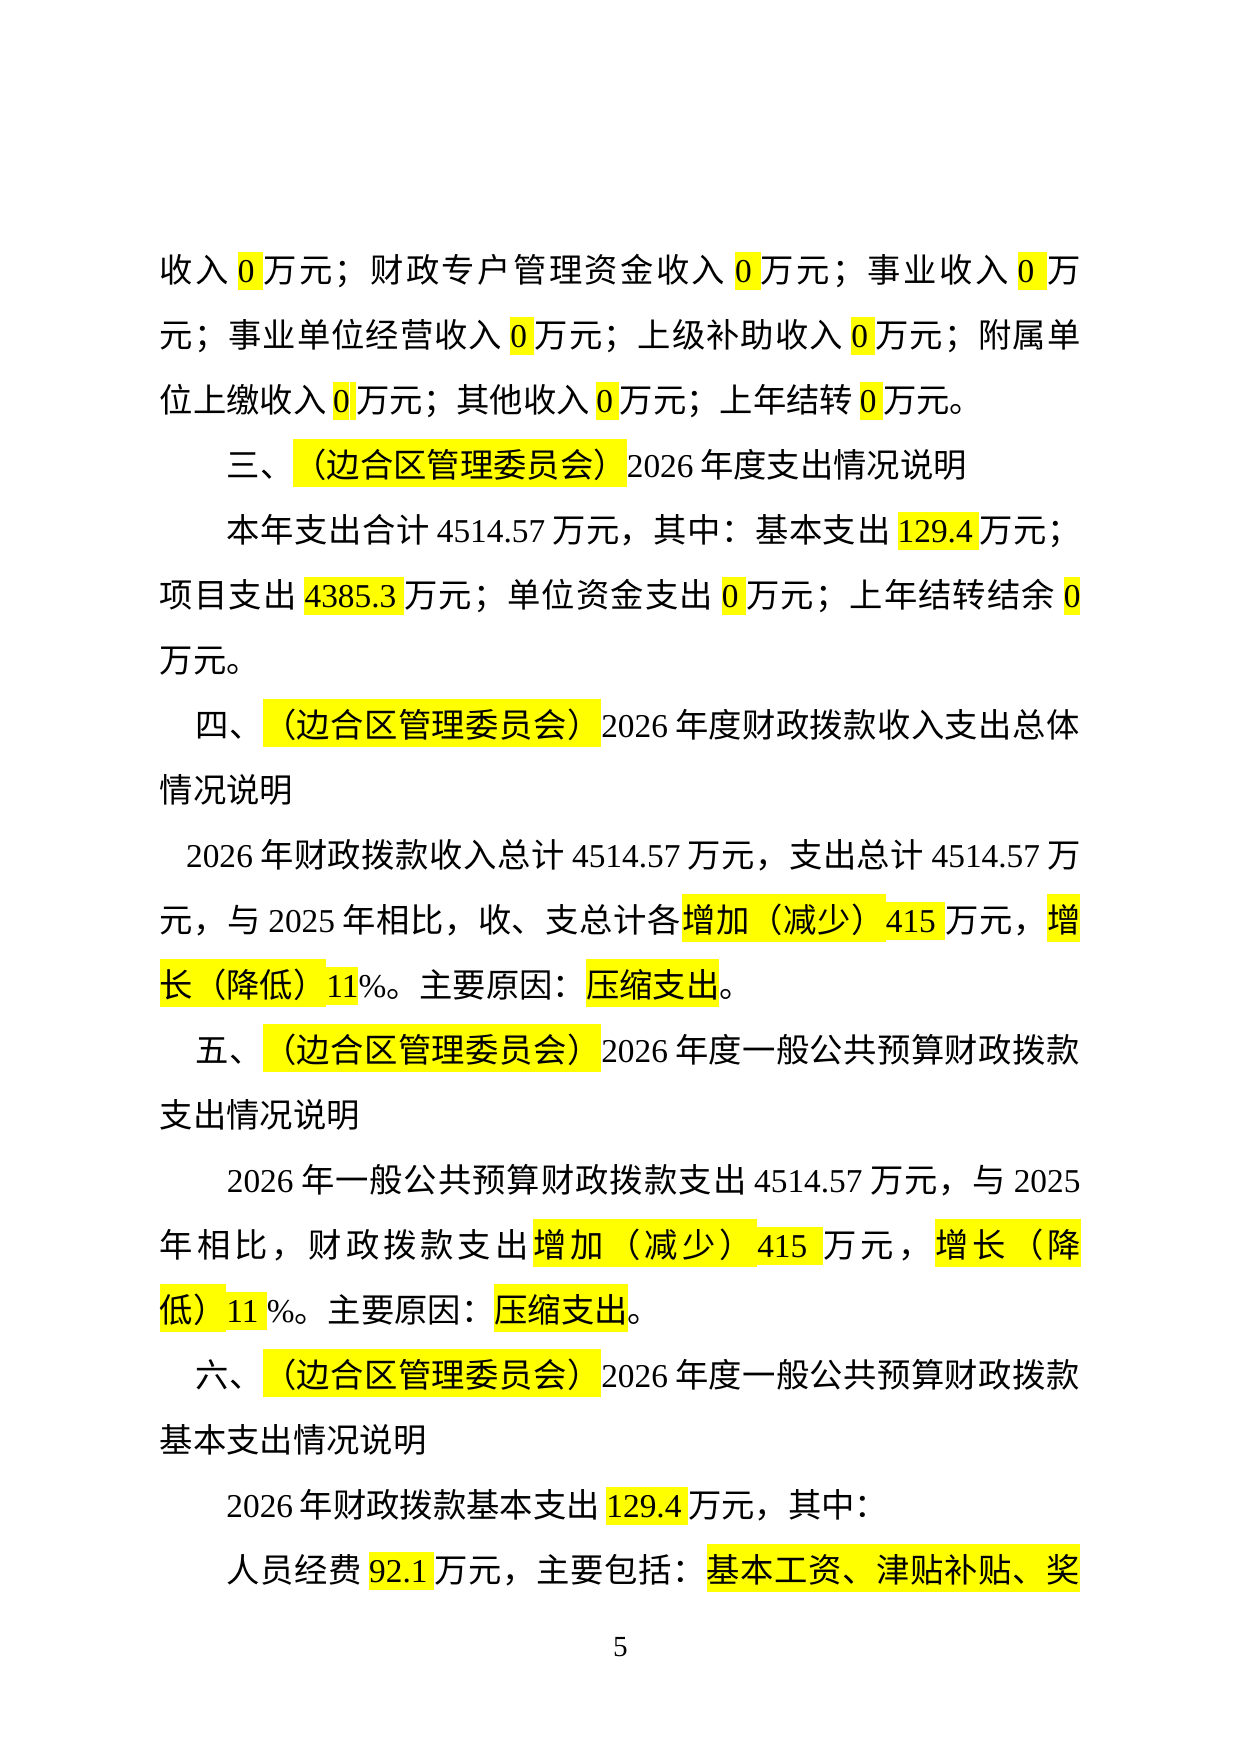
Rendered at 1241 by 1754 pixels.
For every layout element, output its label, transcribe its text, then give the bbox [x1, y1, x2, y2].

text 2026年一般公共预算财政拨款支出4514.57万元，与2025年相比，财政拨款支出增加（减少）415 万元，增长（降低）11 %。主要原因：压缩支出。 [159, 1146, 1081, 1341]
text 2026年财政拨款基本支出129.4万元，其中： [159, 1471, 1081, 1536]
text 三、（边合区管理委员会）2026年度支出情况说明 [159, 431, 1081, 496]
text 四、（边合区管理委员会）2026年度财政拨款收入支出总体情况说明 [159, 691, 1081, 821]
text 五、（边合区管理委员会）2026年度一般公共预算财政拨款支出情况说明 [159, 1016, 1081, 1146]
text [159, 1536, 1081, 1601]
text 本年支出合计4514.57万元，其中：基本支出129.4万元；项目支出4385.3万元；单位资金支出0万元；上年结转结余0万元。 [159, 496, 1081, 691]
text 2026年财政拨款收入总计4514.57万元，支出总计4514.57万元，与2025年相比，收、支总计各增加（减少）415 万元，增长（降低）11%。主要原因：压缩支出。 [159, 821, 1081, 1016]
text 六、（边合区管理委员会）2026年度一般公共预算财政拨款基本支出情况说明 [159, 1341, 1081, 1471]
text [159, 236, 1081, 431]
